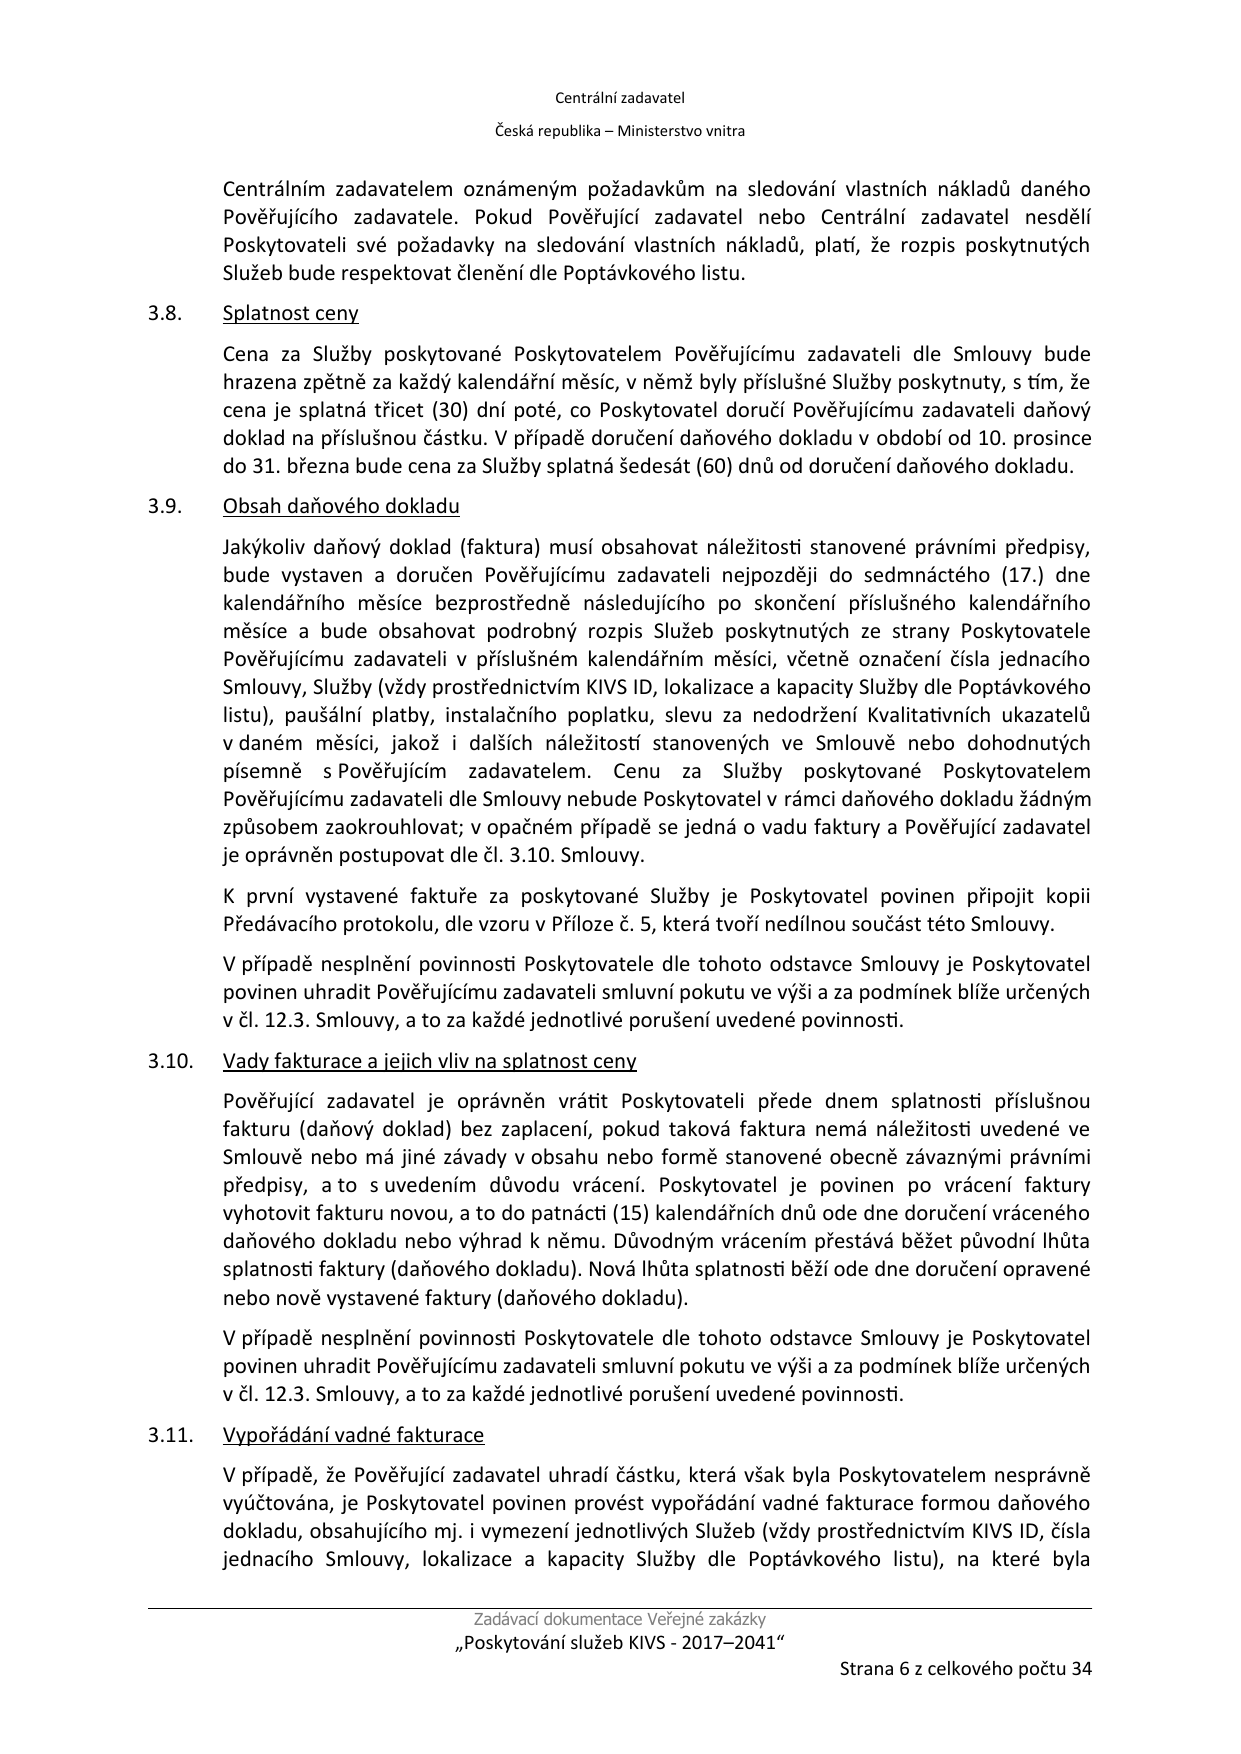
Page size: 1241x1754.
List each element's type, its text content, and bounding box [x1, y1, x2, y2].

text Cena za Služby poskytované Poskytovatelem Pověřujícímu zadavateli dle Smlouvy bude hrazena zpětně za každý kalendářní měsíc, v němž byly příslušné Služby poskytnuty, s tím, že cena je splatná třicet (30) dní poté, co Poskytovatel doručí Pověřujícímu zadavateli daňový doklad na příslušnou částku. V případě doručení daňového dokladu v období od 10. prosince do 31. března bude cena za Služby splatná šedesát (60) dnů od doručení daňového dokladu. [223, 339, 1092, 479]
text V případě nesplnění povinnosti Poskytovatele dle tohoto odstavce Smlouvy je Poskytovatel povinen uhradit Pověřujícímu zadavateli smluvní pokutu ve výši a za podmínek blíže určených v čl. 12.3. Smlouvy, a to za každé jednotlivé porušení uvedené povinnosti. [223, 949, 1092, 1033]
text Vypořádání vadné fakturace [148, 1420, 1092, 1448]
text Splatnost ceny [148, 298, 1092, 326]
text V případě nesplnění povinnosti Poskytovatele dle tohoto odstavce Smlouvy je Poskytovatel povinen uhradit Pověřujícímu zadavateli smluvní pokutu ve výši a za podmínek blíže určených v čl. 12.3. Smlouvy, a to za každé jednotlivé porušení uvedené povinnosti. [223, 1323, 1092, 1407]
text K první vystavené faktuře za poskytované Služby je Poskytovatel povinen připojit kopii Předávacího protokolu, dle vzoru v Příloze č. 5, která tvoří nedílnou součást této Smlouvy. [223, 881, 1092, 937]
text Obsah daňového dokladu [148, 492, 1092, 519]
text Pověřující zadavatel je oprávněn vrátit Poskytovateli přede dnem splatnosti příslušnou fakturu (daňový doklad) bez zaplacení, pokud taková faktura nemá náležitosti uvedené ve Smlouvě nebo má jiné závady v obsahu nebo formě stanovené obecně závaznými právními předpisy, a to s uvedením důvodu vrácení. Poskytovatel je povinen po vrácení faktury vyhotovit fakturu novou, a to do patnácti (15) kalendářních dnů ode dne doručení vráceného daňového dokladu nebo výhrad k němu. Důvodným vrácením přestává běžet původní lhůta splatnosti faktury (daňového dokladu). Nová lhůta splatnosti běží ode dne doručení opravené nebo nově vystavené faktury (daňového dokladu). [223, 1086, 1092, 1311]
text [223, 174, 1092, 286]
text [223, 1460, 1092, 1572]
text Vady fakturace a jejich vliv na splatnost ceny [148, 1046, 1092, 1074]
text Jakýkoliv daňový doklad (faktura) musí obsahovat náležitosti stanovené právními předpisy, bude vystaven a doručen Pověřujícímu zadavateli nejpozději do sedmnáctého (17.) dne kalendářního měsíce bezprostředně následujícího po skončení příslušného kalendářního měsíce a bude obsahovat podrobný rozpis Služeb poskytnutých ze strany Poskytovatele Pověřujícímu zadavateli v příslušném kalendářním měsíci, včetně označení čísla jednacího Smlouvy, Služby (vždy prostřednictvím KIVS ID, lokalizace a kapacity Služby dle Poptávkového listu), paušální platby, instalačního poplatku, slevu za nedodržení Kvalitativních ukazatelů v daném měsíci, jakož i dalších náležitostí stanovených ve Smlouvě nebo dohodnutých písemně s Pověřujícím zadavatelem. Cenu za Služby poskytované Poskytovatelem Pověřujícímu zadavateli dle Smlouvy nebude Poskytovatel v rámci daňového dokladu žádným způsobem zaokrouhlovat; v opačném případě se jedná o vadu faktury a Pověřující zadavatel je oprávněn postupovat dle čl. 3.10. Smlouvy. [223, 532, 1092, 868]
